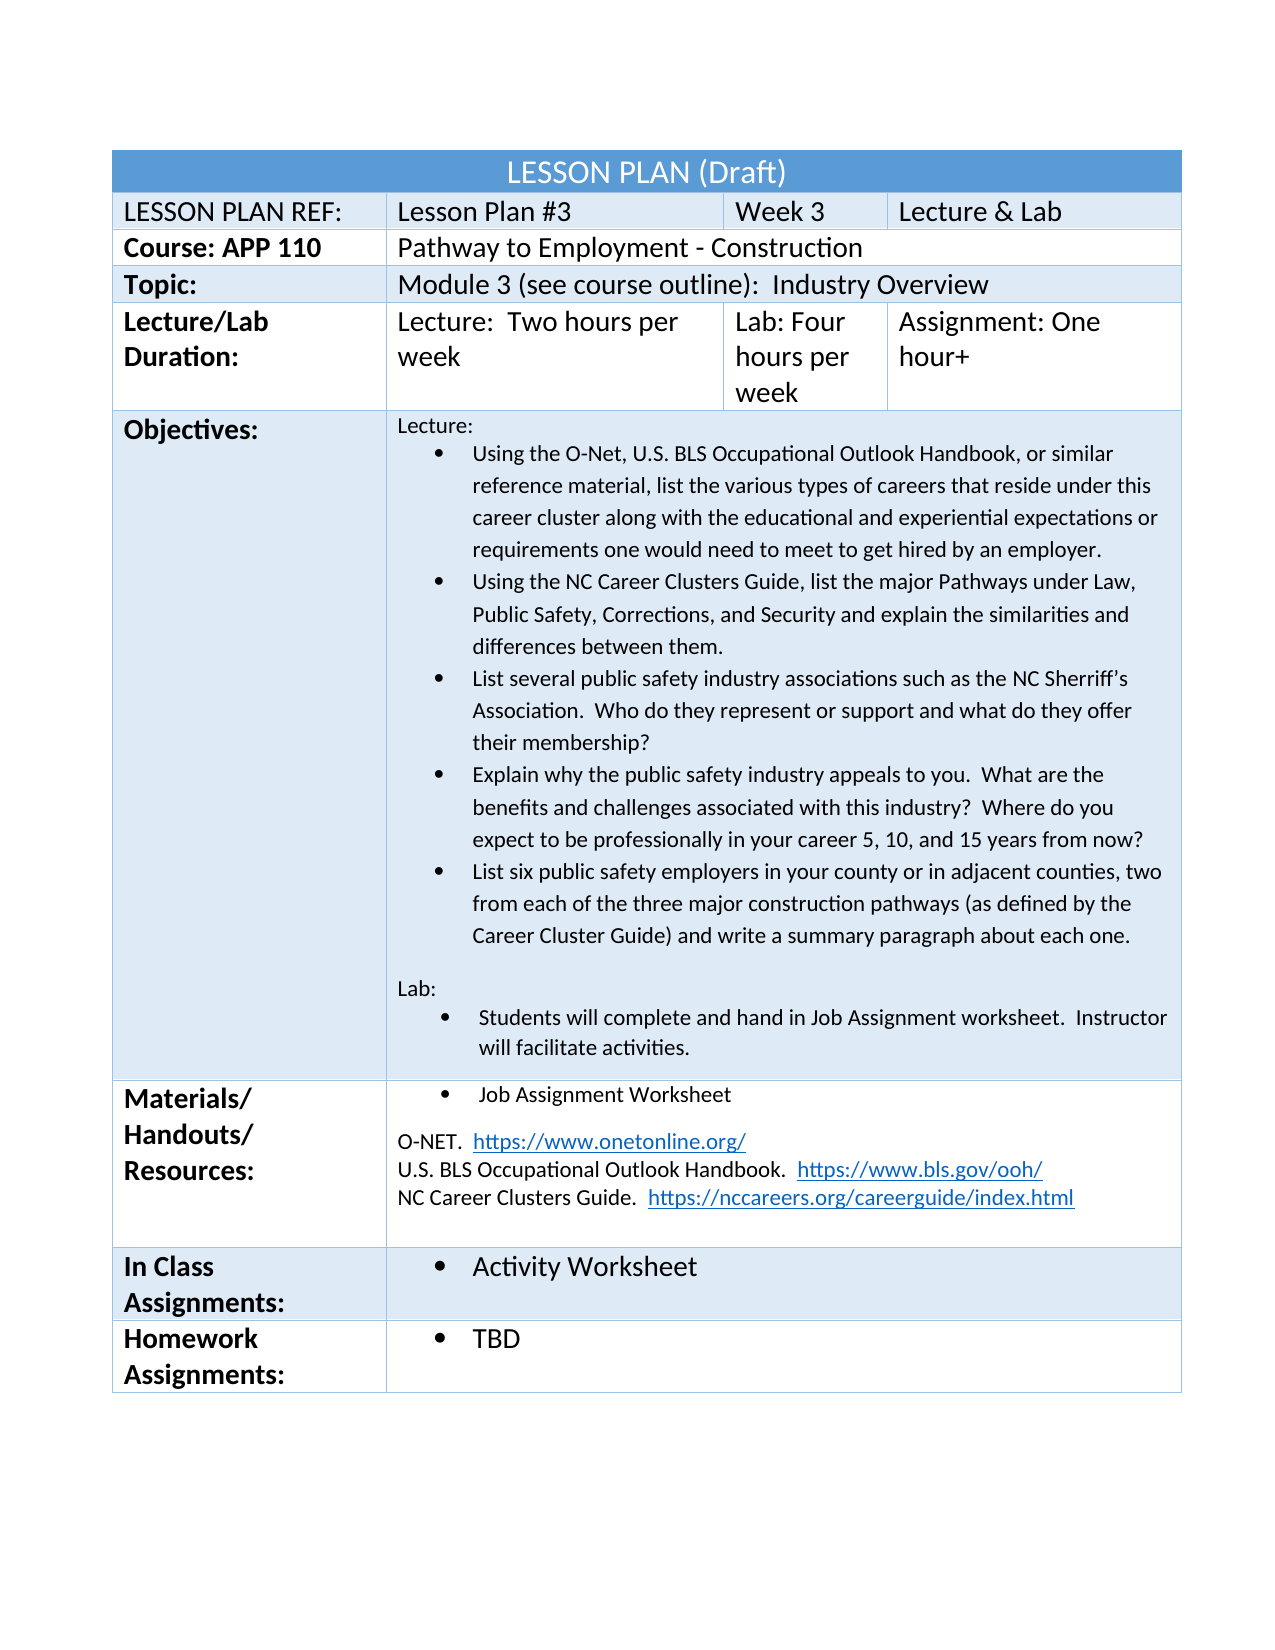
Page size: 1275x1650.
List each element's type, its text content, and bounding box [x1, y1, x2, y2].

table_cell Course: APP 110 [113, 230, 386, 265]
table_cell Lecture & Lab [888, 193, 1181, 228]
table_cell Topic: [113, 266, 386, 302]
table_cell Job Assignment Worksheet O-NET. https://www.onetonline.org/ U.S. BLS Occupational Outlook Handbook. https://www.bls.gov/ooh/ NC Career Clusters Guide. https://nccareers.org/careerguide/index.html [387, 1081, 1181, 1247]
table_cell Activity Worksheet [387, 1248, 1181, 1319]
table_cell Homework Assignments: [113, 1321, 386, 1392]
table_cell Pathway to Employment - Construction [387, 230, 1181, 265]
table_cell TBD [387, 1321, 1181, 1392]
table_cell Lesson Plan #3 [387, 193, 723, 228]
table_cell Objectives: [113, 411, 386, 1079]
table_cell Lecture: Two hours per week [387, 303, 723, 410]
table_header LESSON PLAN (Draft) [113, 151, 1181, 192]
table_cell Module 3 (see course outline): Industry Overview [387, 266, 1181, 302]
table_cell In Class Assignments: [113, 1248, 386, 1319]
table_cell Materials/Handouts/Resources: [113, 1081, 386, 1247]
table_cell LESSON PLAN REF: [113, 193, 386, 228]
table_cell Lecture/Lab Duration: [113, 303, 386, 410]
table_cell Lecture: Using the O-Net, U.S. BLS Occupational Outlook Handbook, or similar reference material, list the various types of careers that reside under this career cluster along with the educational and experiential expectations or requirements one would need to meet to get hired by an employer. Using the NC Career Clusters Guide, list the major Pathways under Law, Public Safety, Corrections, and Security and explain the similarities and differences between them. List several public safety industry associations such as the NC Sherriff’s Association. Who do they represent or support and what do they offer their membership? Explain why the public safety industry appeals to you. What are the benefits and challenges associated with this industry? Where do you expect to be professionally in your career 5, 10, and 15 years from now? List six public safety employers in your county or in adjacent counties, two from each of the three major construction pathways (as defined by the Career Cluster Guide) and write a summary paragraph about each one. Lab: Students will complete and hand in Job Assignment worksheet. Instructor will facilitate activities. [387, 411, 1181, 1079]
table_cell Lab: Four hours per week [724, 303, 887, 410]
table_cell Assignment: One hour+ [888, 303, 1181, 410]
table_cell Week 3 [724, 193, 887, 228]
